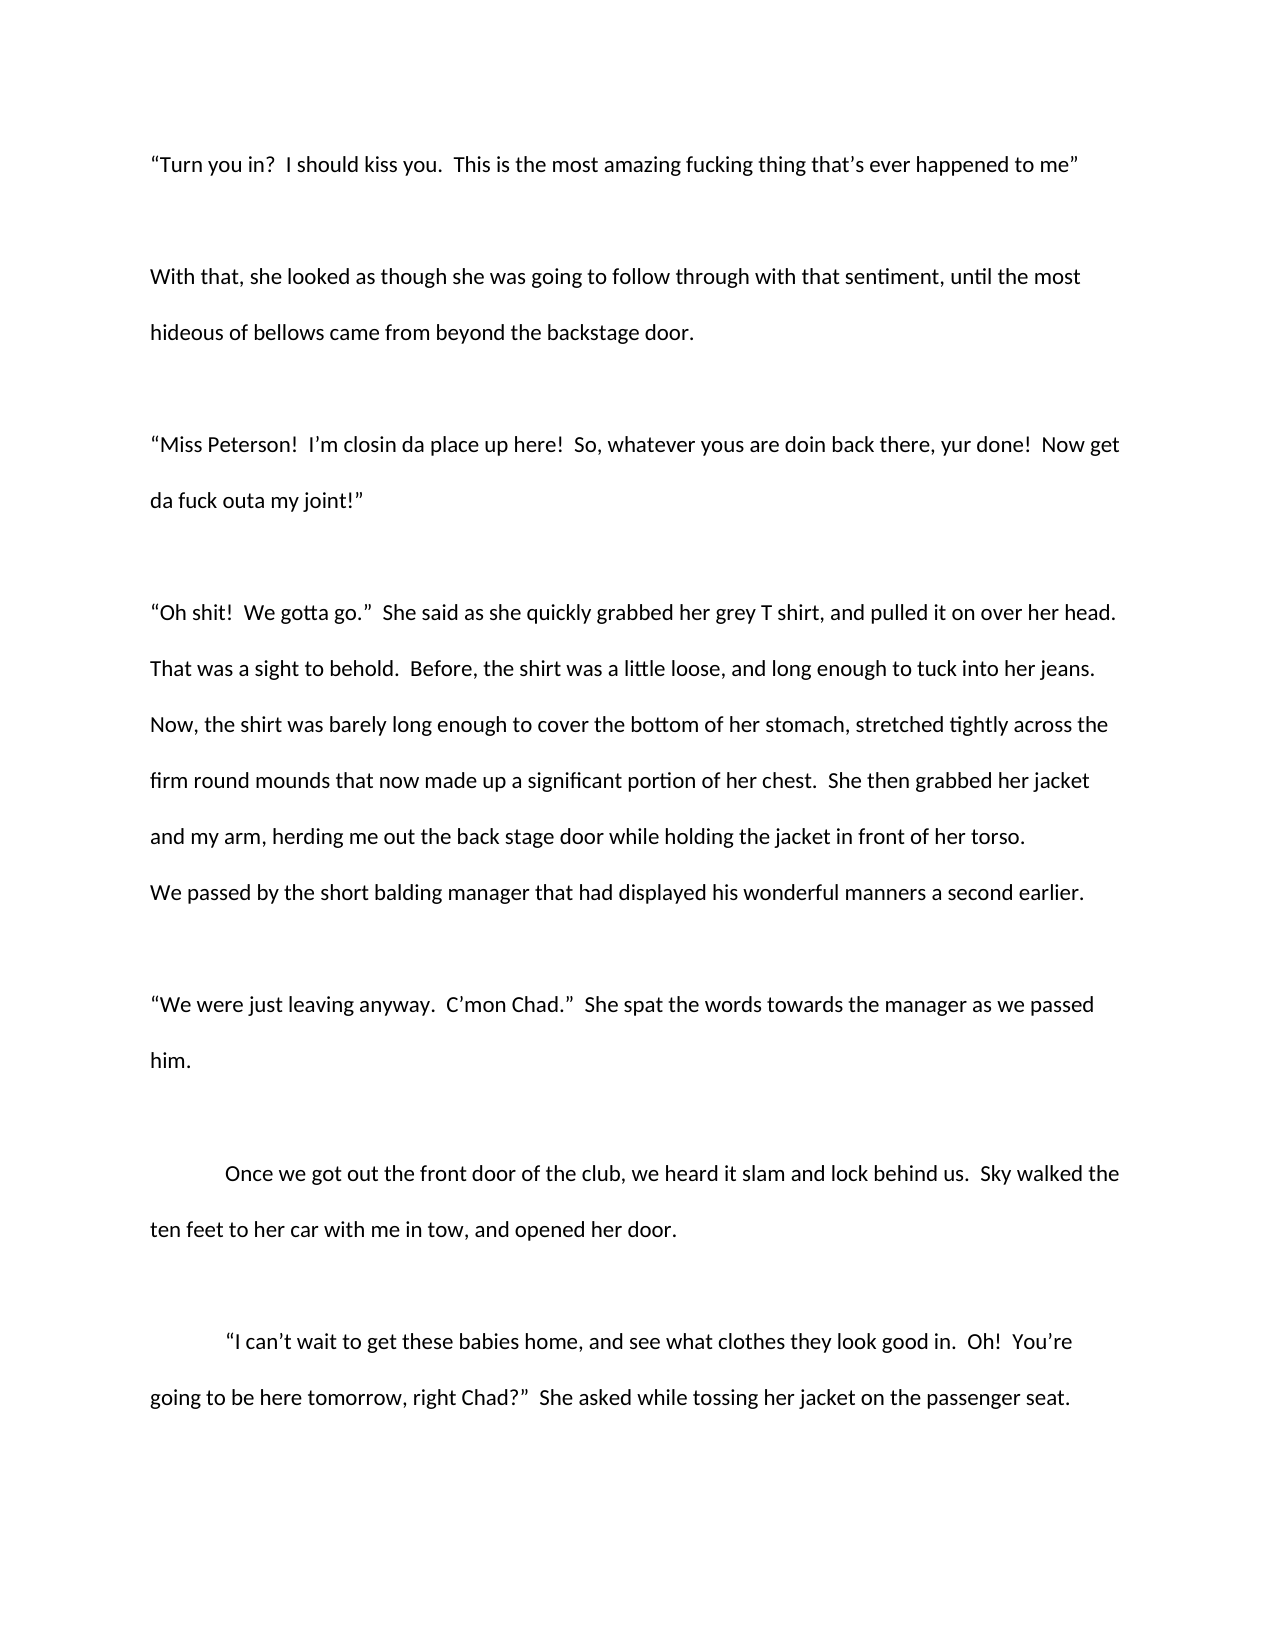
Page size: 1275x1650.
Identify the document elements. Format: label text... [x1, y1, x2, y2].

text We passed by the short balding manager that had displayed his wonderful manners a second earlier. [150, 878, 1125, 907]
text That was a sight to behold. Before, the shirt was a little loose, and long enough to tuck into her jeans. Now, the shirt was barely long enough to cover the bottom of her stomach, stretched tightly across the firm round mounds that now made up a significant portion of her chest. She then grabbed her jacket and my arm, herding me out the back stage door while holding the jacket in front of her torso. [150, 654, 1125, 851]
text Once we got out the front door of the club, we heard it slam and lock behind us. Sky walked the ten feet to her car with me in tow, and opened her door. [150, 1159, 1125, 1243]
text “We were just leaving anyway. C’mon Chad.” She spat the words towards the manager as we passed him. [150, 991, 1125, 1075]
text With that, she looked as though she was going to follow through with that sentiment, until the most hideous of bellows came from beyond the backstage door. [150, 262, 1125, 346]
text “I can’t wait to get these babies home, and see what clothes they look good in. Oh! You’re going to be here tomorrow, right Chad?” She asked while tossing her jacket on the passenger seat. [150, 1327, 1125, 1411]
text “Turn you in? I should kiss you. This is the most amazing fucking thing that’s ever happened to me” [150, 150, 1125, 178]
text “Miss Peterson! I’m closin da place up here! So, whatever yous are doin back there, yur done! Now get da fuck outa my joint!” [150, 430, 1125, 514]
text “Oh shit! We gotta go.” She said as she quickly grabbed her grey T shirt, and pulled it on over her head. [150, 598, 1125, 626]
